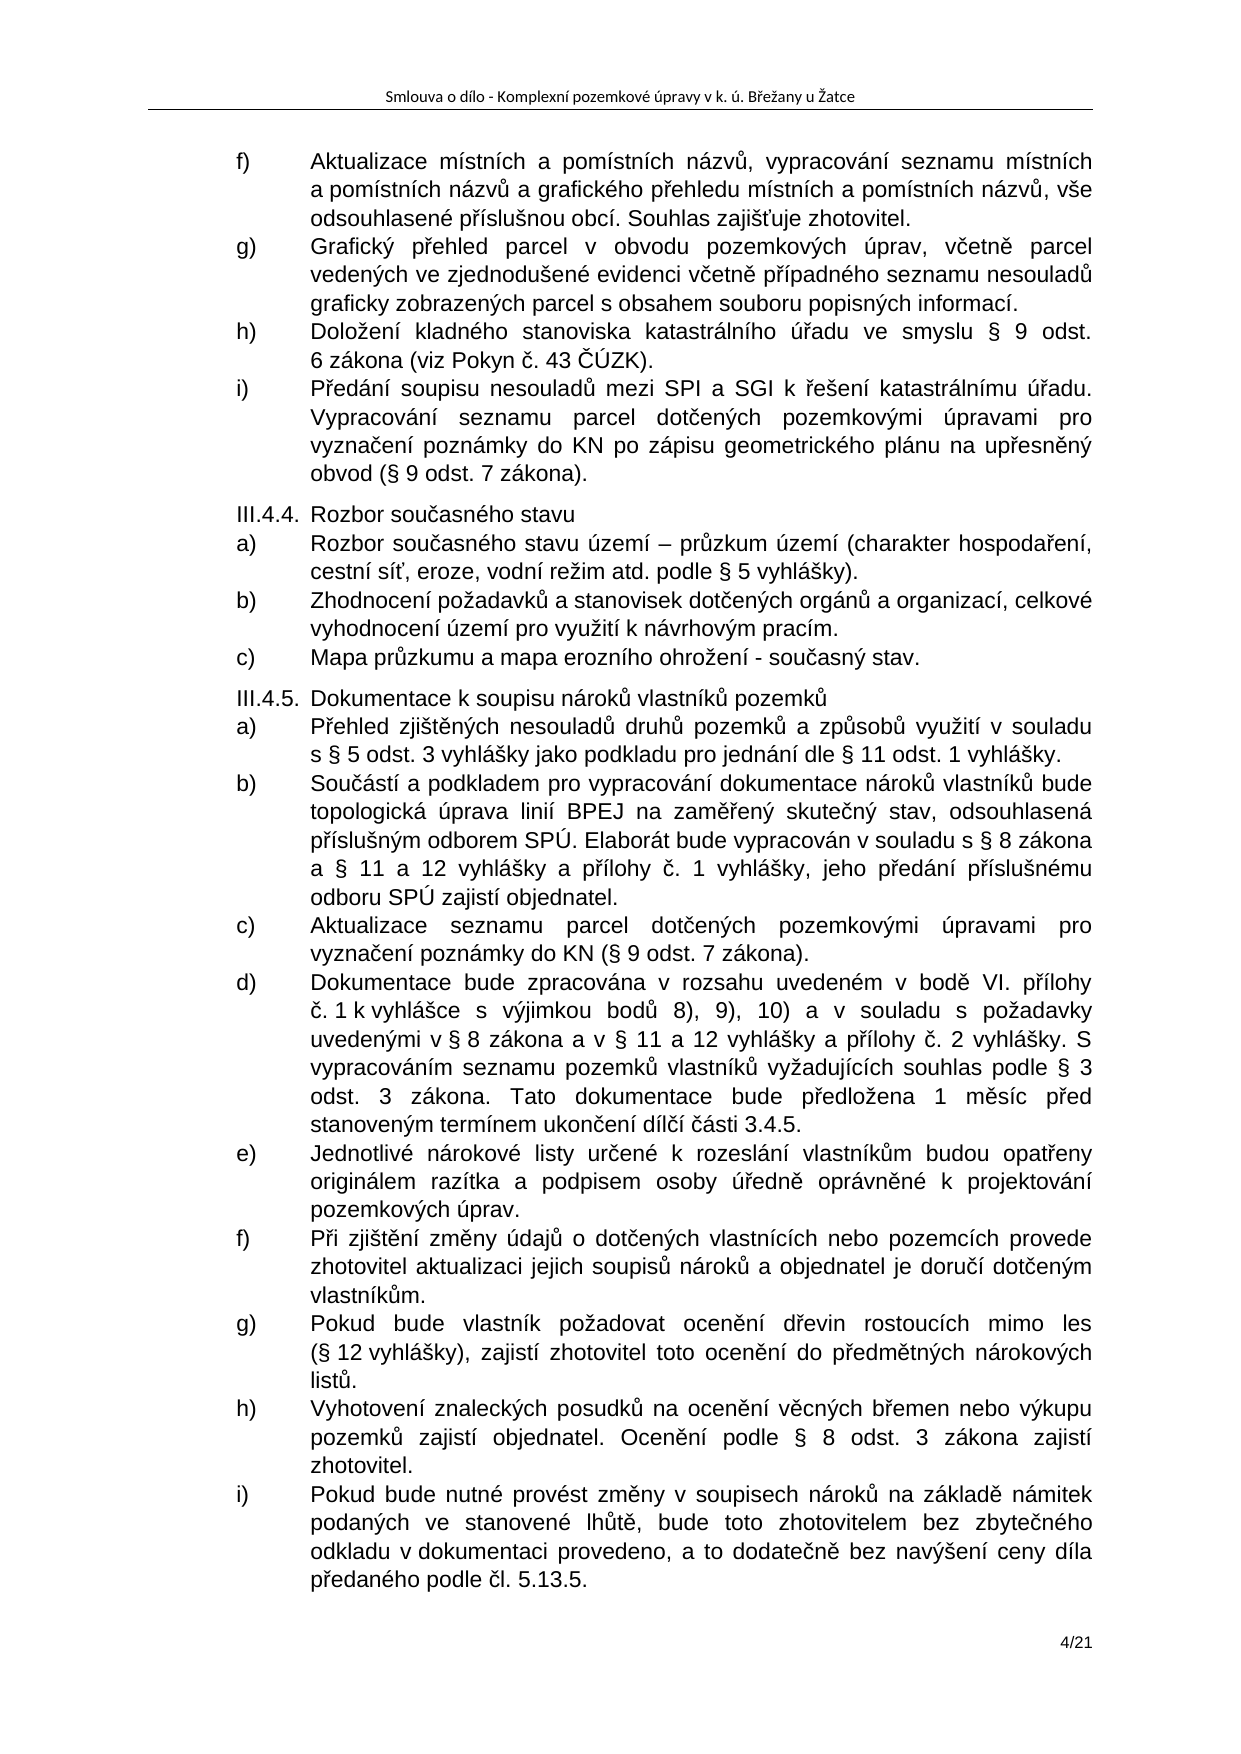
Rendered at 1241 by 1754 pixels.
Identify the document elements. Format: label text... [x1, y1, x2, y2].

text Pokud bude vlastník požadovat ocenění dřevin rostoucích mimo les (§ 12 vyhlášky), zajistí zhotovitel toto ocenění do předmětných nárokových listů. [236, 1310, 1093, 1393]
text Dokumentace bude zpracována v rozsahu uvedeném v bodě VI. přílohy č. 1 k vyhlášce s výjimkou bodů 8), 9), 10) a v souladu s požadavky uvedenými v § 8 zákona a v § 11 a 12 vyhlášky a přílohy č. 2 vyhlášky. S vypracováním seznamu pozemků vlastníků vyžadujících souhlas podle § 3 odst. 3 zákona. Tato dokumentace bude předložena 1 měsíc před stanoveným termínem ukončení dílčí části 3.4.5. [236, 969, 1093, 1137]
text Dokumentace k soupisu nároků vlastníků pozemků [236, 684, 1093, 711]
text Aktualizace místních a pomístních názvů, vypracování seznamu místních a pomístních názvů a grafického přehledu místních a pomístních názvů, vše odsouhlasené příslušnou obcí. Souhlas zajišťuje zhotovitel. [236, 148, 1093, 231]
text Aktualizace seznamu parcel dotčených pozemkovými úpravami pro vyznačení poznámky do KN (§ 9 odst. 7 zákona). [236, 912, 1093, 967]
text Přehled zjištěných nesouladů druhů pozemků a způsobů využití v souladu s § 5 odst. 3 vyhlášky jako podkladu pro jednání dle § 11 odst. 1 vyhlášky. [236, 713, 1093, 768]
text Předání soupisu nesouladů mezi SPI a SGI k řešení katastrálnímu úřadu. Vypracování seznamu parcel dotčených pozemkovými úpravami pro vyznačení poznámky do KN po zápisu geometrického plánu na upřesněný obvod (§ 9 odst. 7 zákona). [236, 375, 1093, 487]
text Rozbor současného stavu [236, 501, 1093, 528]
text Vyhotovení znaleckých posudků na ocenění věcných břemen nebo výkupu pozemků zajistí objednatel. Ocenění podle § 8 odst. 3 zákona zajistí zhotovitel. [236, 1395, 1093, 1479]
text Mapa průzkumu a mapa erozního ohrožení - současný stav. [236, 643, 1093, 670]
text Zhodnocení požadavků a stanovisek dotčených orgánů a organizací, celkové vyhodnocení území pro využití k návrhovým pracím. [236, 587, 1093, 641]
text Grafický přehled parcel v obvodu pozemkových úprav, včetně parcel vedených ve zjednodušené evidenci včetně případného seznamu nesouladů graficky zobrazených parcel s obsahem souboru popisných informací. [236, 233, 1093, 316]
text Doložení kladného stanoviska katastrálního úřadu ve smyslu § 9 odst. 6 zákona (viz Pokyn č. 43 ČÚZK). [236, 318, 1093, 373]
text Jednotlivé nárokové listy určené k rozeslání vlastníkům budou opatřeny originálem razítka a podpisem osoby úředně oprávněné k projektování pozemkových úprav. [236, 1139, 1093, 1223]
text Pokud bude nutné provést změny v soupisech nároků na základě námitek podaných ve stanovené lhůtě, bude toto zhotovitelem bez zbytečného odkladu v dokumentaci provedeno, a to dodatečně bez navýšení ceny díla předaného podle čl. 5.13.5. [236, 1481, 1093, 1592]
text Součástí a podkladem pro vypracování dokumentace nároků vlastníků bude topologická úprava linií BPEJ na zaměřený skutečný stav, odsouhlasená příslušným odborem SPÚ. Elaborát bude vypracován v souladu s § 8 zákona a § 11 a 12 vyhlášky a přílohy č. 1 vyhlášky, jeho předání příslušnému odboru SPÚ zajistí objednatel. [236, 770, 1093, 910]
text Rozbor současného stavu území – průzkum území (charakter hospodaření, cestní síť, eroze, vodní režim atd. podle § 5 vyhlášky). [236, 530, 1093, 584]
text Při zjištění změny údajů o dotčených vlastnících nebo pozemcích provede zhotovitel aktualizaci jejich soupisů nároků a objednatel je doručí dotčeným vlastníkům. [236, 1225, 1093, 1308]
